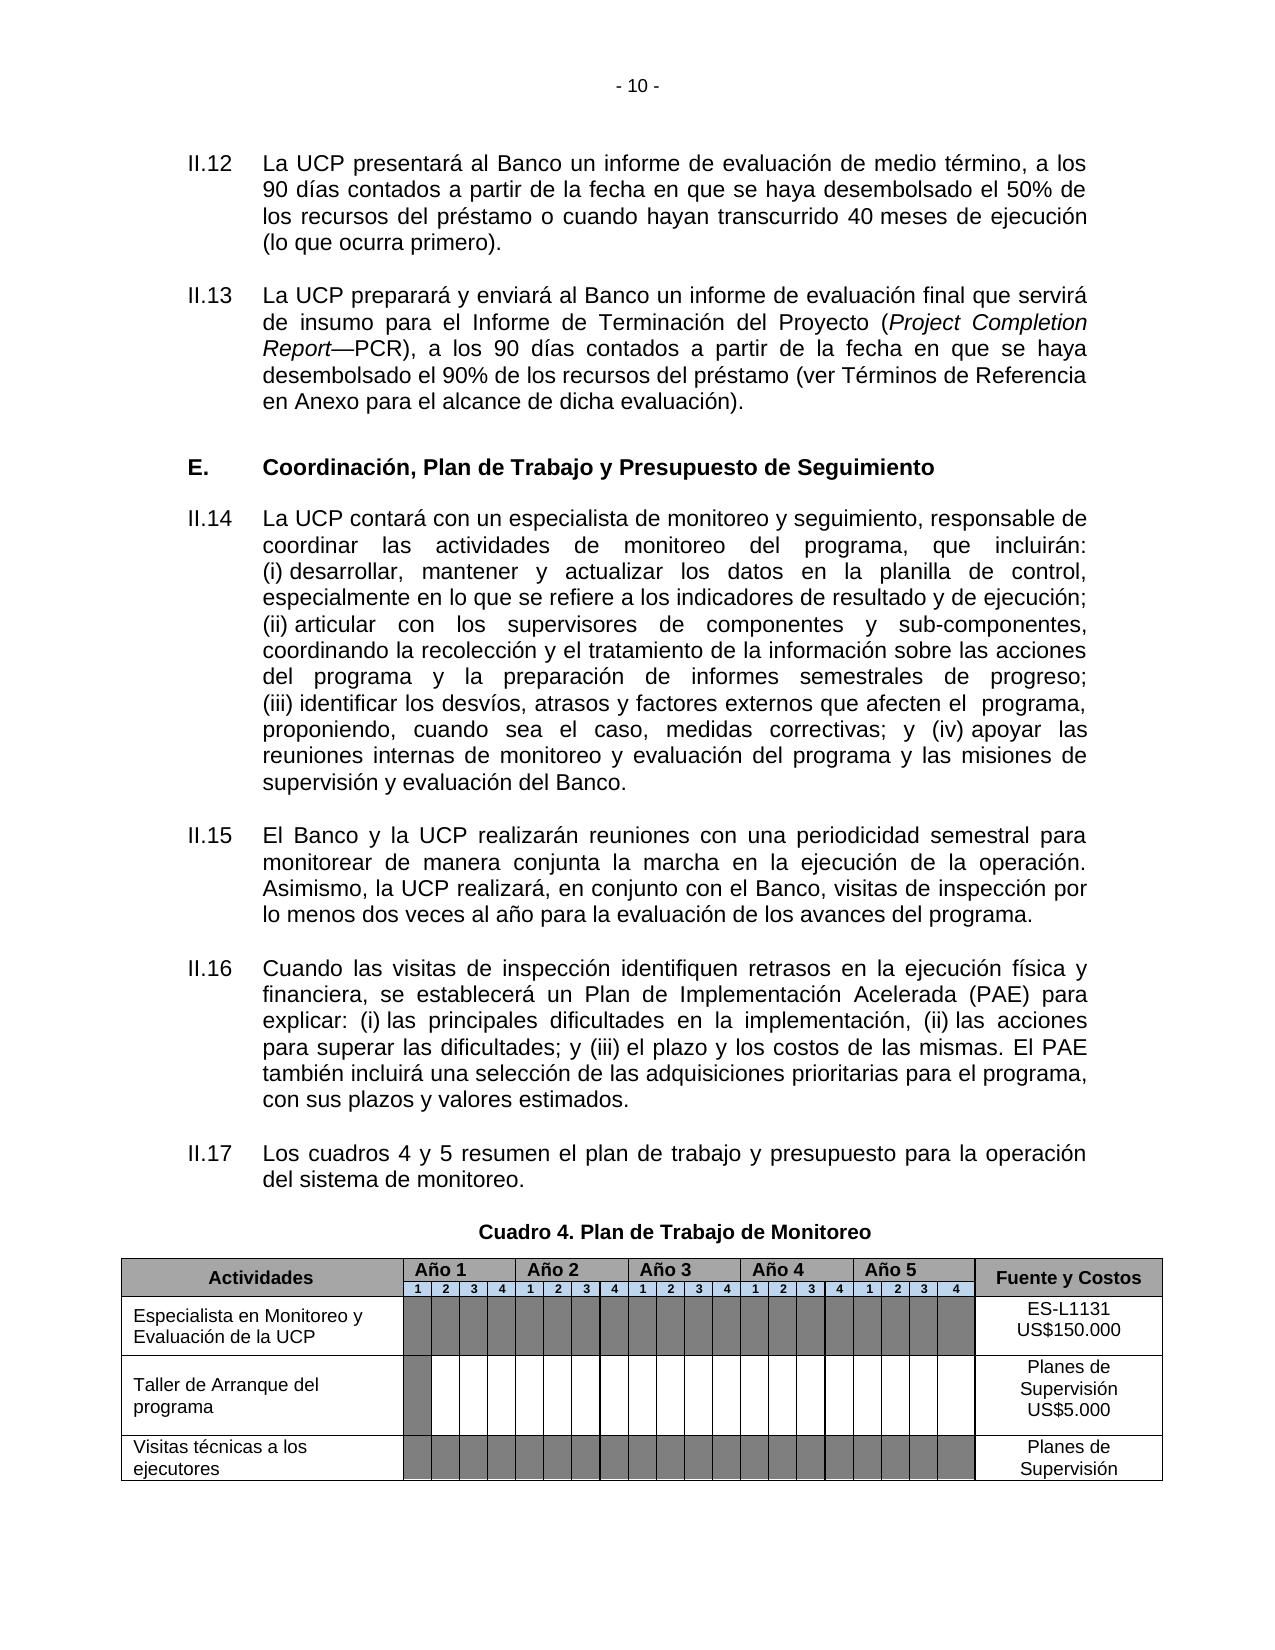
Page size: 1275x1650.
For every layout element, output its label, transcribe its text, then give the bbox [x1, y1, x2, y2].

table_cell [629, 1356, 656, 1435]
table_cell 4 [938, 1282, 974, 1296]
table_header Actividades [122, 1259, 403, 1296]
table_cell [404, 1297, 431, 1355]
table_cell [404, 1436, 431, 1479]
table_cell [976, 1436, 1162, 1479]
table_cell [685, 1297, 712, 1355]
table_cell Especialista en Monitoreo y Evaluación de la UCP [122, 1297, 403, 1355]
table_cell [544, 1297, 571, 1355]
table_cell [938, 1297, 974, 1355]
table_cell [488, 1436, 515, 1479]
table_cell [516, 1356, 543, 1435]
table_cell [657, 1297, 684, 1355]
table_cell [432, 1436, 459, 1479]
list Cuadro 4. Plan de Trabajo de Monitoreo [262, 1220, 1087, 1244]
table_cell [826, 1356, 853, 1435]
table_cell [910, 1436, 937, 1479]
table_cell [488, 1356, 515, 1435]
table_cell 3 [910, 1282, 937, 1296]
table_cell [882, 1356, 909, 1435]
table_cell [882, 1436, 909, 1479]
table_cell 4 [488, 1282, 515, 1296]
subtitle E. Coordinación, Plan de Trabajo y Presupuesto de Seguimiento [187, 454, 1087, 480]
table_cell [713, 1436, 740, 1479]
table_cell [685, 1436, 712, 1479]
table_cell 3 [685, 1282, 712, 1296]
table_cell Planes de Supervisión US$5.000 [976, 1356, 1162, 1435]
table_cell [685, 1356, 712, 1435]
table_cell [544, 1436, 571, 1479]
table_cell 1 [854, 1282, 881, 1296]
table_cell [713, 1297, 740, 1355]
table_cell [826, 1436, 853, 1479]
table_header Año 3 [629, 1259, 740, 1281]
table_cell [882, 1297, 909, 1355]
table_cell 2 [432, 1282, 459, 1296]
table_header Año 2 [516, 1259, 628, 1281]
table_cell [460, 1297, 487, 1355]
table_cell [910, 1297, 937, 1355]
table_cell [713, 1356, 740, 1435]
table_cell 2 [544, 1282, 571, 1296]
table_cell [741, 1436, 768, 1479]
table_cell [826, 1297, 853, 1355]
table_cell [404, 1356, 431, 1435]
table_cell [572, 1297, 599, 1355]
table_cell 2 [882, 1282, 909, 1296]
table_cell [769, 1297, 796, 1355]
table_cell [601, 1297, 628, 1355]
table_cell 3 [460, 1282, 487, 1296]
table_cell [629, 1436, 656, 1479]
table_cell [797, 1356, 824, 1435]
table_header Año 4 [741, 1259, 853, 1281]
table_cell 1 [741, 1282, 768, 1296]
table_cell [938, 1436, 974, 1479]
table_cell ES-L1131 US$150.000 [976, 1297, 1162, 1355]
table_cell [797, 1297, 824, 1355]
table_cell 1 [516, 1282, 543, 1296]
table_cell [629, 1297, 656, 1355]
table_cell [657, 1356, 684, 1435]
table_cell 1 [404, 1282, 431, 1296]
table_cell [910, 1356, 937, 1435]
table_cell [797, 1436, 824, 1479]
table_cell [601, 1436, 628, 1479]
table_cell [460, 1436, 487, 1479]
table_header Año 1 [404, 1259, 515, 1281]
text Cuando las visitas de inspección identifiquen retrasos en la ejecución física y financiera, se establecerá un Plan de Implementación Acelerada (PAE) para explicar: (i) las principales dificultades en la implementación, (ii) las acciones para superar las dificultades; y (iii) el plazo y los costos de las mismas. El PAE también incluirá una selección de las adquisiciones prioritarias para el programa, con sus plazos y valores estimados. [187, 955, 1087, 1113]
table_header Año 5 [854, 1259, 974, 1281]
table_cell [432, 1297, 459, 1355]
text La UCP preparará y enviará al Banco un informe de evaluación final que servirá de insumo para el Informe de Terminación del Proyecto (Project Completion Report—PCR), a los 90 días contados a partir de la fecha en que se haya desembolsado el 90% de los recursos del préstamo (ver Términos de Referencia en Anexo para el alcance de dicha evaluación). [187, 282, 1087, 414]
text La UCP presentará al Banco un informe de evaluación de medio término, a los 90 días contados a partir de la fecha en que se haya desembolsado el 50% de los recursos del préstamo o cuando hayan transcurrido 40 meses de ejecución (lo que ocurra primero). [187, 150, 1087, 255]
table_cell 3 [572, 1282, 599, 1296]
table_cell [938, 1356, 974, 1435]
table_cell 4 [713, 1282, 740, 1296]
table_cell [516, 1297, 543, 1355]
text La UCP contará con un especialista de monitoreo y seguimiento, responsable de coordinar las actividades de monitoreo del programa, que incluirán: (i) desarrollar, mantener y actualizar los datos en la planilla de control, especialmente en lo que se refiere a los indicadores de resultado y de ejecución; (ii) articular con los supervisores de componentes y sub-componentes, coordinando la recolección y el tratamiento de la información sobre las acciones del programa y la preparación de informes semestrales de progreso; (iii) identificar los desvíos, atrasos y factores externos que afecten el programa, proponiendo, cuando sea el caso, medidas correctivas; y (iv) apoyar las reuniones internas de monitoreo y evaluación del programa y las misiones de supervisión y evaluación del Banco. [187, 505, 1087, 795]
table_cell [488, 1297, 515, 1355]
table_cell [601, 1356, 628, 1435]
table_cell 3 [797, 1282, 824, 1296]
text El Banco y la UCP realizarán reuniones con una periodicidad semestral para monitorear de manera conjunta la marcha en la ejecución de la operación. Asimismo, la UCP realizará, en conjunto con el Banco, visitas de inspección por lo menos dos veces al año para la evaluación de los avances del programa. [187, 822, 1087, 928]
table_header Fuente y Costos [976, 1259, 1162, 1296]
table_cell Visitas técnicas a los ejecutores [122, 1436, 403, 1479]
table_cell [769, 1436, 796, 1479]
table_cell [460, 1356, 487, 1435]
table_cell 2 [769, 1282, 796, 1296]
table_cell 4 [826, 1282, 853, 1296]
table_cell [854, 1356, 881, 1435]
table_cell [516, 1436, 543, 1479]
table_cell [741, 1356, 768, 1435]
table_cell 1 [629, 1282, 656, 1296]
text Los cuadros 4 y 5 resumen el plan de trabajo y presupuesto para la operación del sistema de monitoreo. [187, 1140, 1087, 1193]
table_cell [544, 1356, 571, 1435]
table_cell [854, 1436, 881, 1479]
table_cell [572, 1356, 599, 1435]
table_cell [657, 1436, 684, 1479]
table_cell [741, 1297, 768, 1355]
table_cell [769, 1356, 796, 1435]
table_cell 2 [657, 1282, 684, 1296]
table_cell [572, 1436, 599, 1479]
table_cell [854, 1297, 881, 1355]
table_cell Taller de Arranque del programa [122, 1356, 403, 1435]
table_cell 4 [601, 1282, 628, 1296]
table_cell [432, 1356, 459, 1435]
